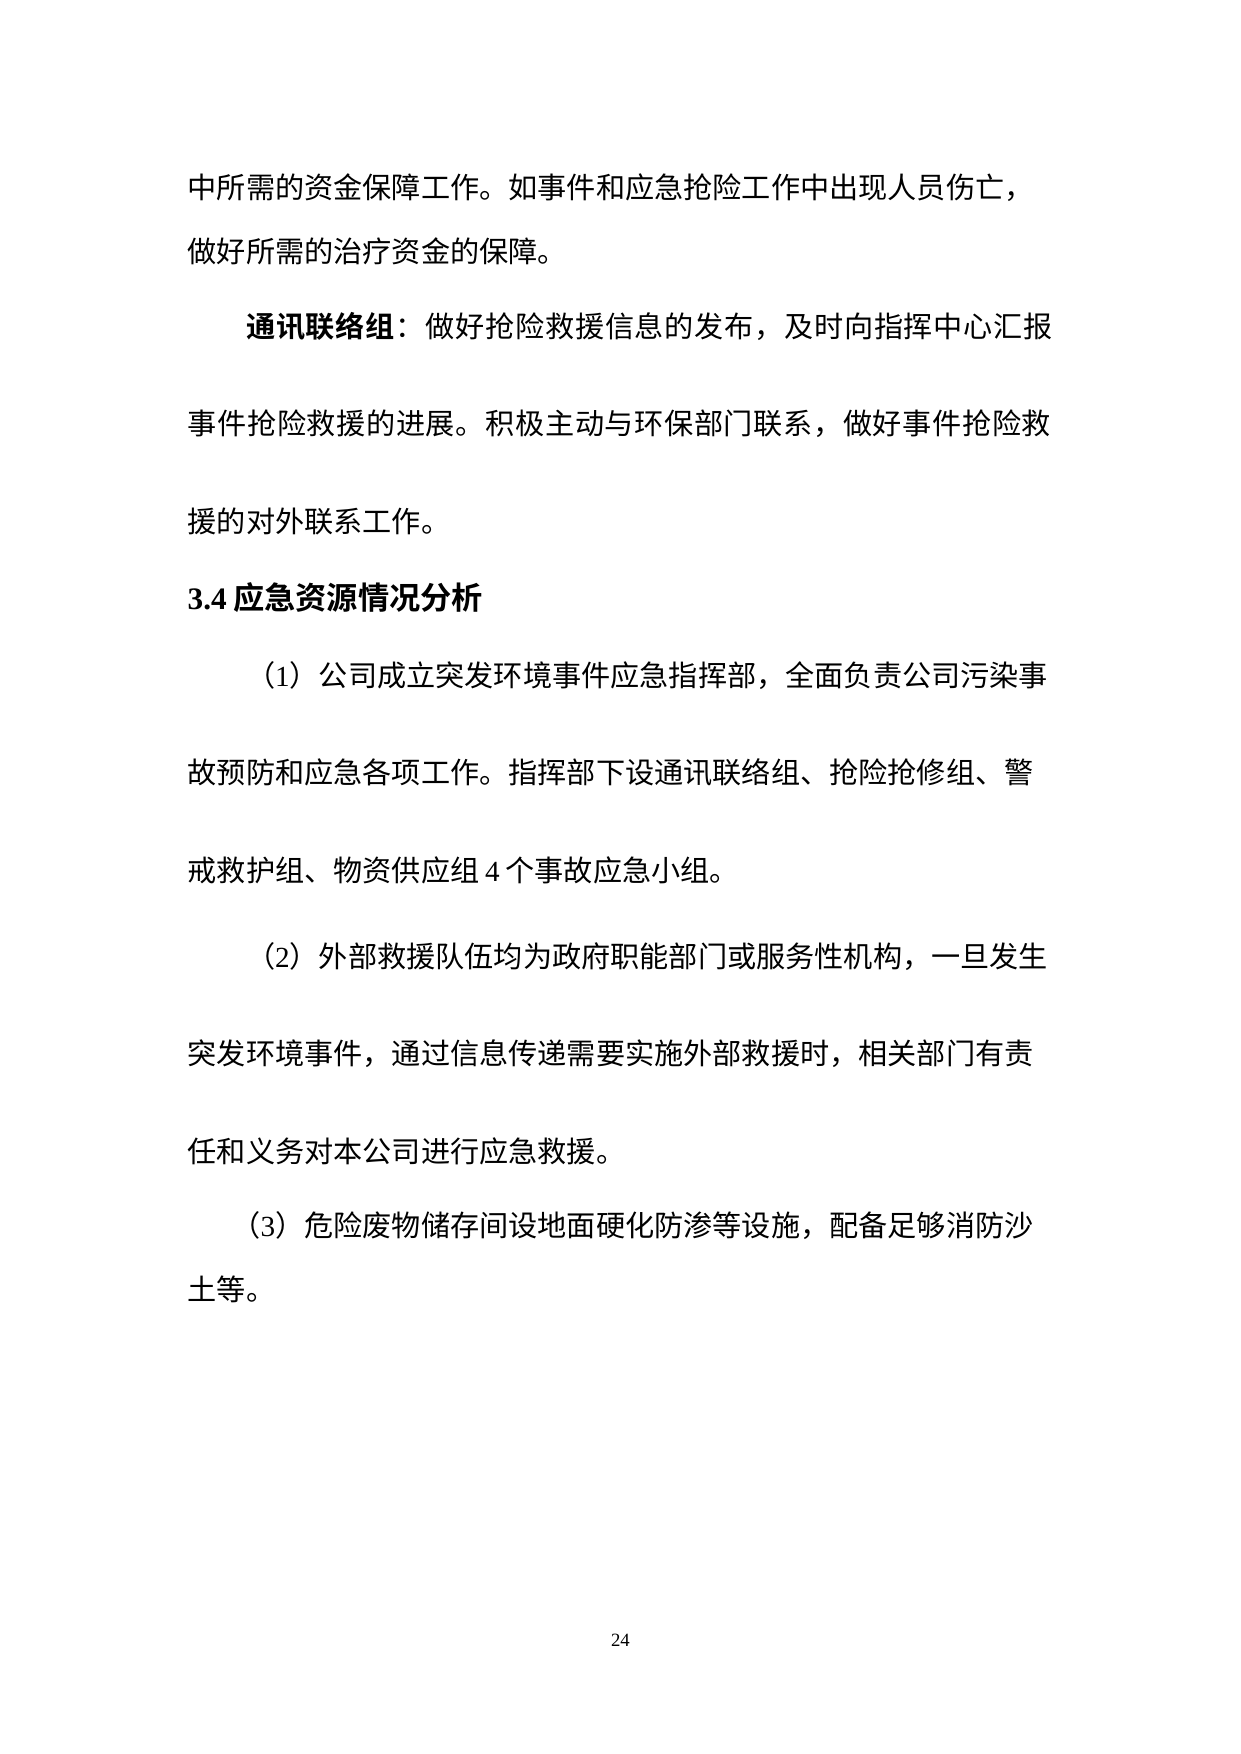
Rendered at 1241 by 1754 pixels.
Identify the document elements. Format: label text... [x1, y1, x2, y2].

text 通讯联络组：做好抢险救援信息的发布，及时向指挥中心汇报事件抢险救援的进展。积极主动与环保部门联系，做好事件抢险救援的对外联系工作。 [187, 292, 1053, 552]
text （1）公司成立突发环境事件应急指挥部，全面负责公司污染事故预防和应急各项工作。指挥部下设通讯联络组、抢险抢修组、警戒救护组、物资供应组4个事故应急小组。 [187, 641, 1053, 901]
text （2）外部救援队伍均为政府职能部门或服务性机构，一旦发生突发环境事件，通过信息传递需要实施外部救援时，相关部门有责任和义务对本公司进行应急救援。 [187, 922, 1053, 1182]
subtitle 3.4应急资源情况分析 [187, 573, 1053, 618]
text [187, 165, 1053, 271]
text （3）危险废物储存间设地面硬化防渗等设施，配备足够消防沙土等。 [187, 1203, 1053, 1309]
